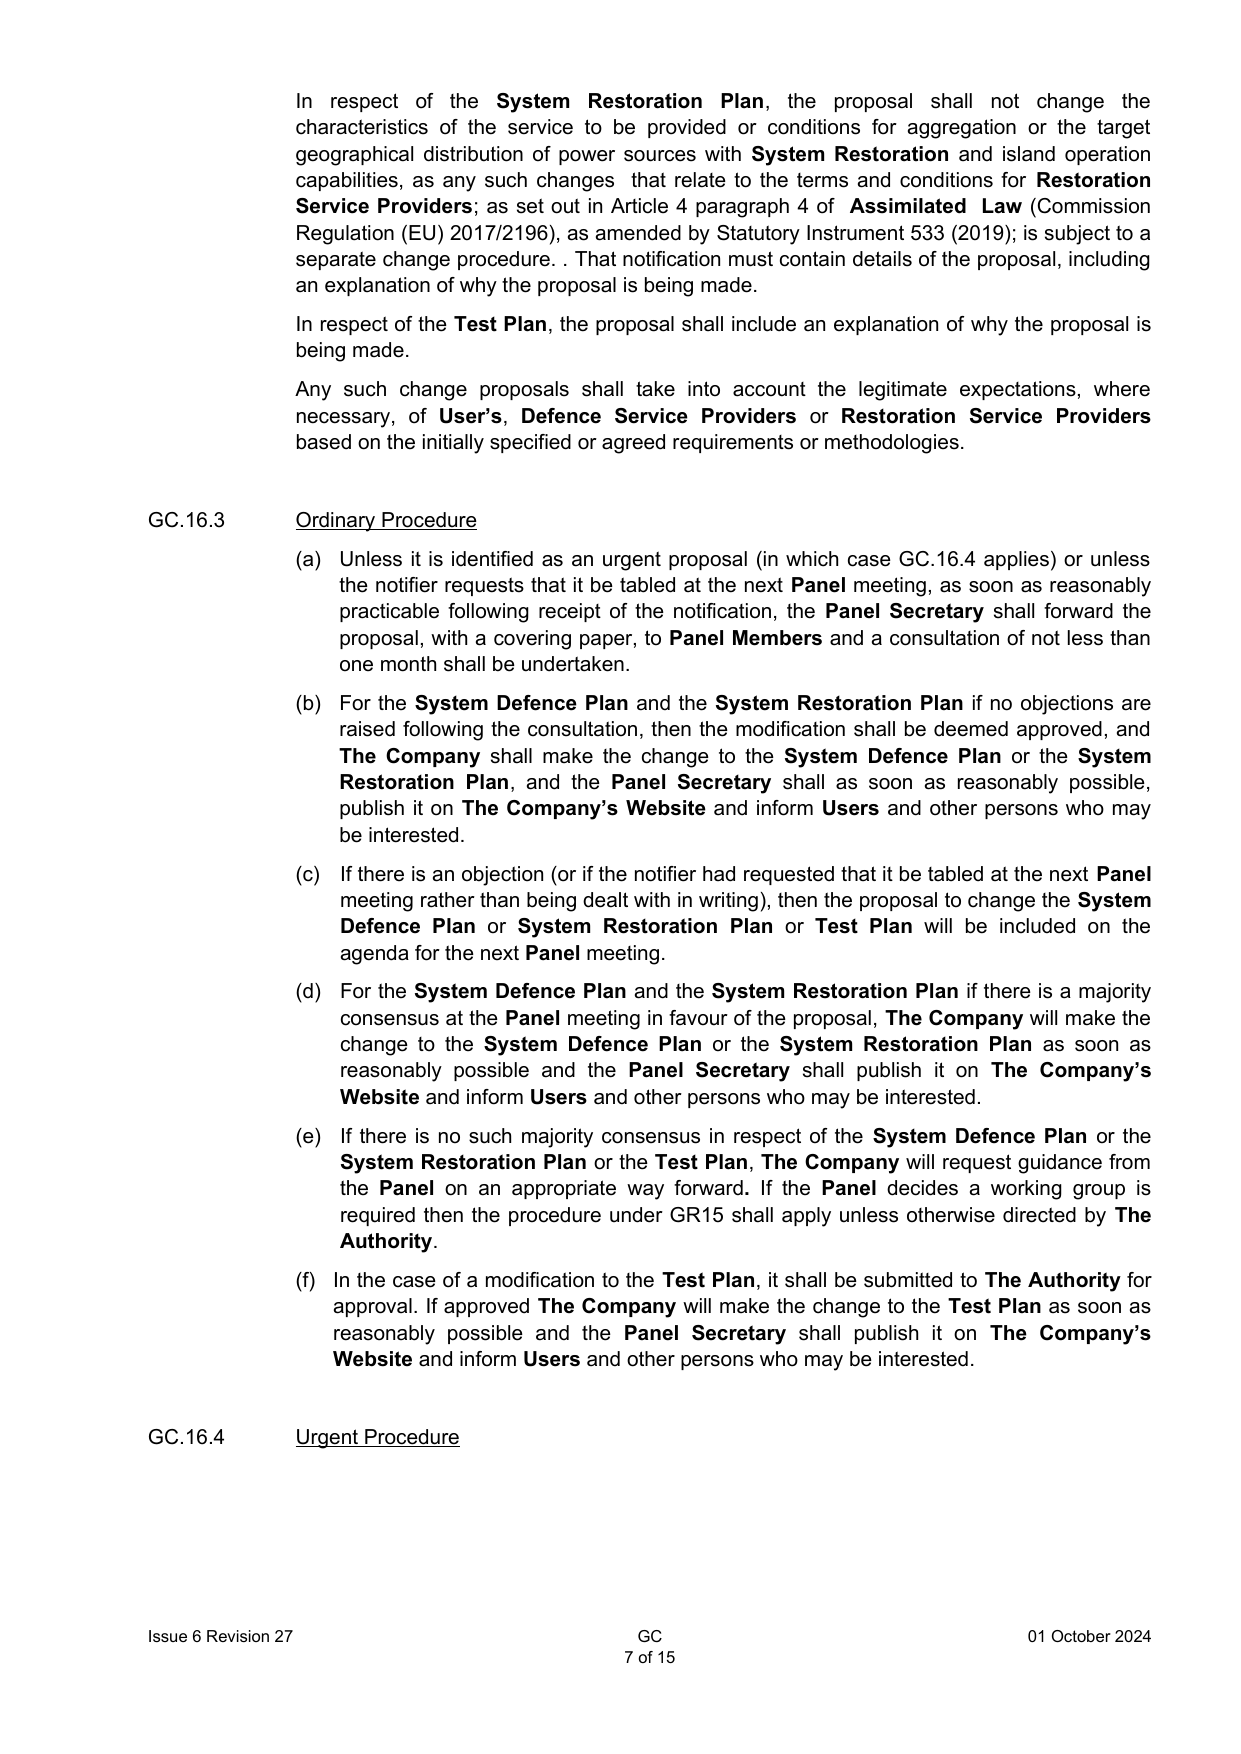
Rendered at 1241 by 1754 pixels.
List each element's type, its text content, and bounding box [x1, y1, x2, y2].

text In respect of the Test Plan, the proposal shall include an explanation of why the proposal is being made. [295, 312, 1152, 362]
text GC.16.4 Urgent Procedure [148, 1424, 1152, 1448]
list In the case of a modification to the Test Plan, it shall be submitted to The Authority for approval. If approved The Company will make the change to the Test Plan as soon as reasonably possible and the Panel Secretary shall publish it on The Company’s Website and inform Users and other persons who may be interested. [295, 1268, 1152, 1371]
text (e) If there is no such majority consensus in respect of the System Defence Plan or the System Restoration Plan or the Test Plan, The Company will request guidance from the Panel on an appropriate way forward. If the Panel decides a working group is required then the procedure under GR15 shall apply unless otherwise directed by The Authority. [295, 1123, 1152, 1253]
text In respect of the System Restoration Plan, the proposal shall not change the characteristics of the service to be provided or conditions for aggregation or the target geographical distribution of power sources with System Restoration and island operation capabilities, as any such changes that relate to the terms and conditions for Restoration Service Providers; as set out in Article 4 paragraph 4 of Assimilated Law (Commission Regulation (EU) 2017/2196), as amended by Statutory Instrument 533 (2019); is subject to a separate change procedure. . That notification must contain details of the proposal, including an explanation of why the proposal is being made. [295, 192, 1152, 297]
list For the System Defence Plan and the System Restoration Plan if no objections are raised following the consultation, then the modification shall be deemed approved, and The Company shall make the change to the System Defence Plan or the System Restoration Plan, and the Panel Secretary shall as soon as reasonably possible, publish it on The Company’s Website and inform Users and other persons who may be interested. [295, 691, 1152, 846]
text (c) If there is an objection (or if the notifier had requested that it be tabled at the next Panel meeting rather than being dealt with in writing), then the proposal to change the System Defence Plan or System Restoration Plan or Test Plan will be included on the agenda for the next Panel meeting. [295, 861, 1152, 964]
list Unless it is identified as an urgent proposal (in which case GC.16.4 applies) or unless the notifier requests that it be tabled at the next Panel meeting, as soon as reasonably practicable following receipt of the notification, the Panel Secretary shall forward the proposal, with a covering paper, to Panel Members and a consultation of not less than one month shall be undertaken. [295, 546, 1152, 676]
text Any such change proposals shall take into account the legitimate expectations, where necessary, of User’s, Defence Service Providers or Restoration Service Providers based on the initially specified or agreed requirements or methodologies. [295, 377, 1152, 454]
text GC.16.3 Ordinary Procedure [148, 508, 1152, 532]
text (d) For the System Defence Plan and the System Restoration Plan if there is a majority consensus at the Panel meeting in favour of the proposal, The Company will make the change to the System Defence Plan or the System Restoration Plan as soon as reasonably possible and the Panel Secretary shall publish it on The Company’s Website and inform Users and other persons who may be interested. [295, 979, 1152, 1109]
